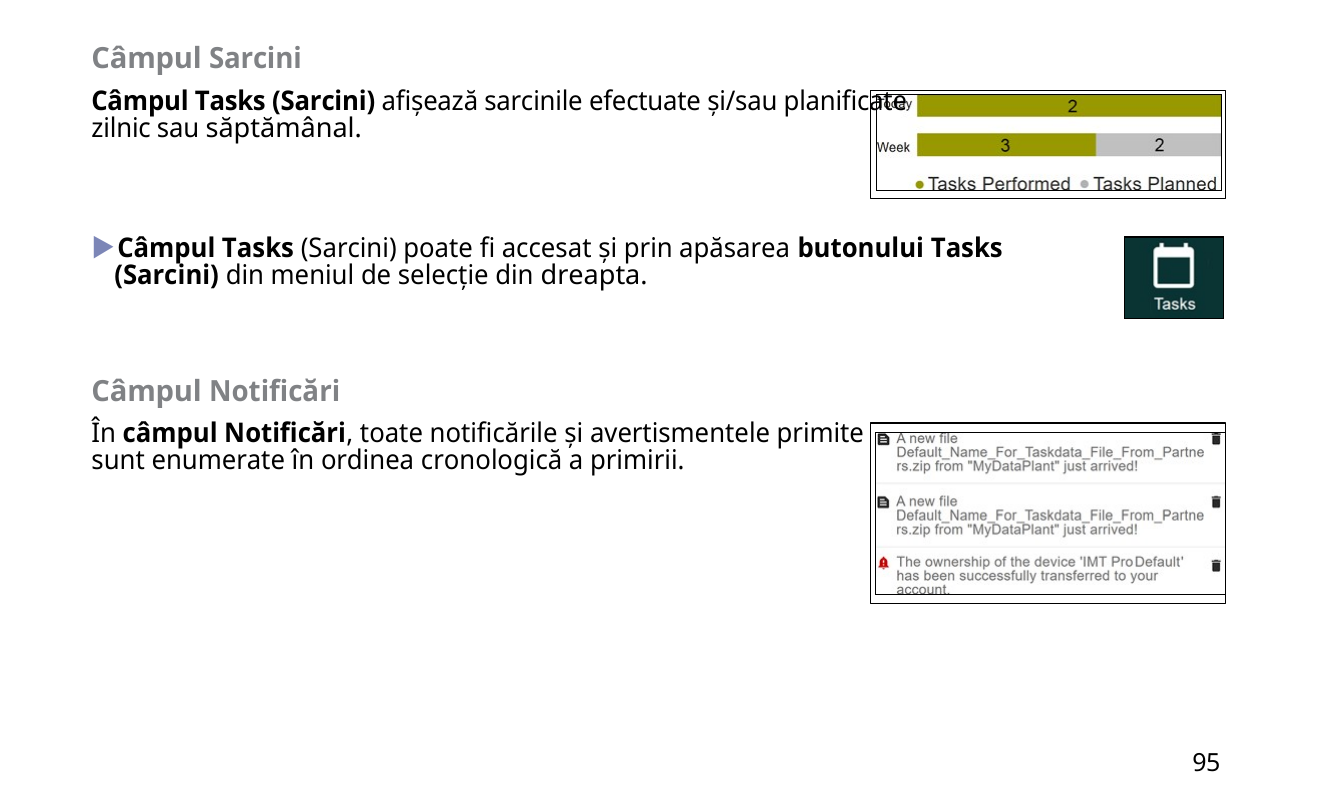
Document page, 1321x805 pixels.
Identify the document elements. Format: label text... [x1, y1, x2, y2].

picture [876, 433, 1225, 594]
list Câmpul Tasks (Sarcini) poate fi accesat și prin apăsarea butonului Tasks (Sarcini) din meniul de selecție din dreapta. [91, 235, 1111, 292]
subtitle Câmpul Sarcini [91, 37, 1258, 77]
picture [1125, 238, 1223, 318]
subtitle Câmpul Notificări [91, 370, 1258, 410]
picture [877, 95, 1221, 190]
text Câmpul Tasks (Sarcini) afișează sarcinile efectuate și/sau planificate zilnic sau săptămânal. [91, 87, 915, 145]
text În câmpul Notificări, toate notificările și avertismentele primite sunt enumerate în ordinea cronologică a primirii. [91, 420, 915, 477]
